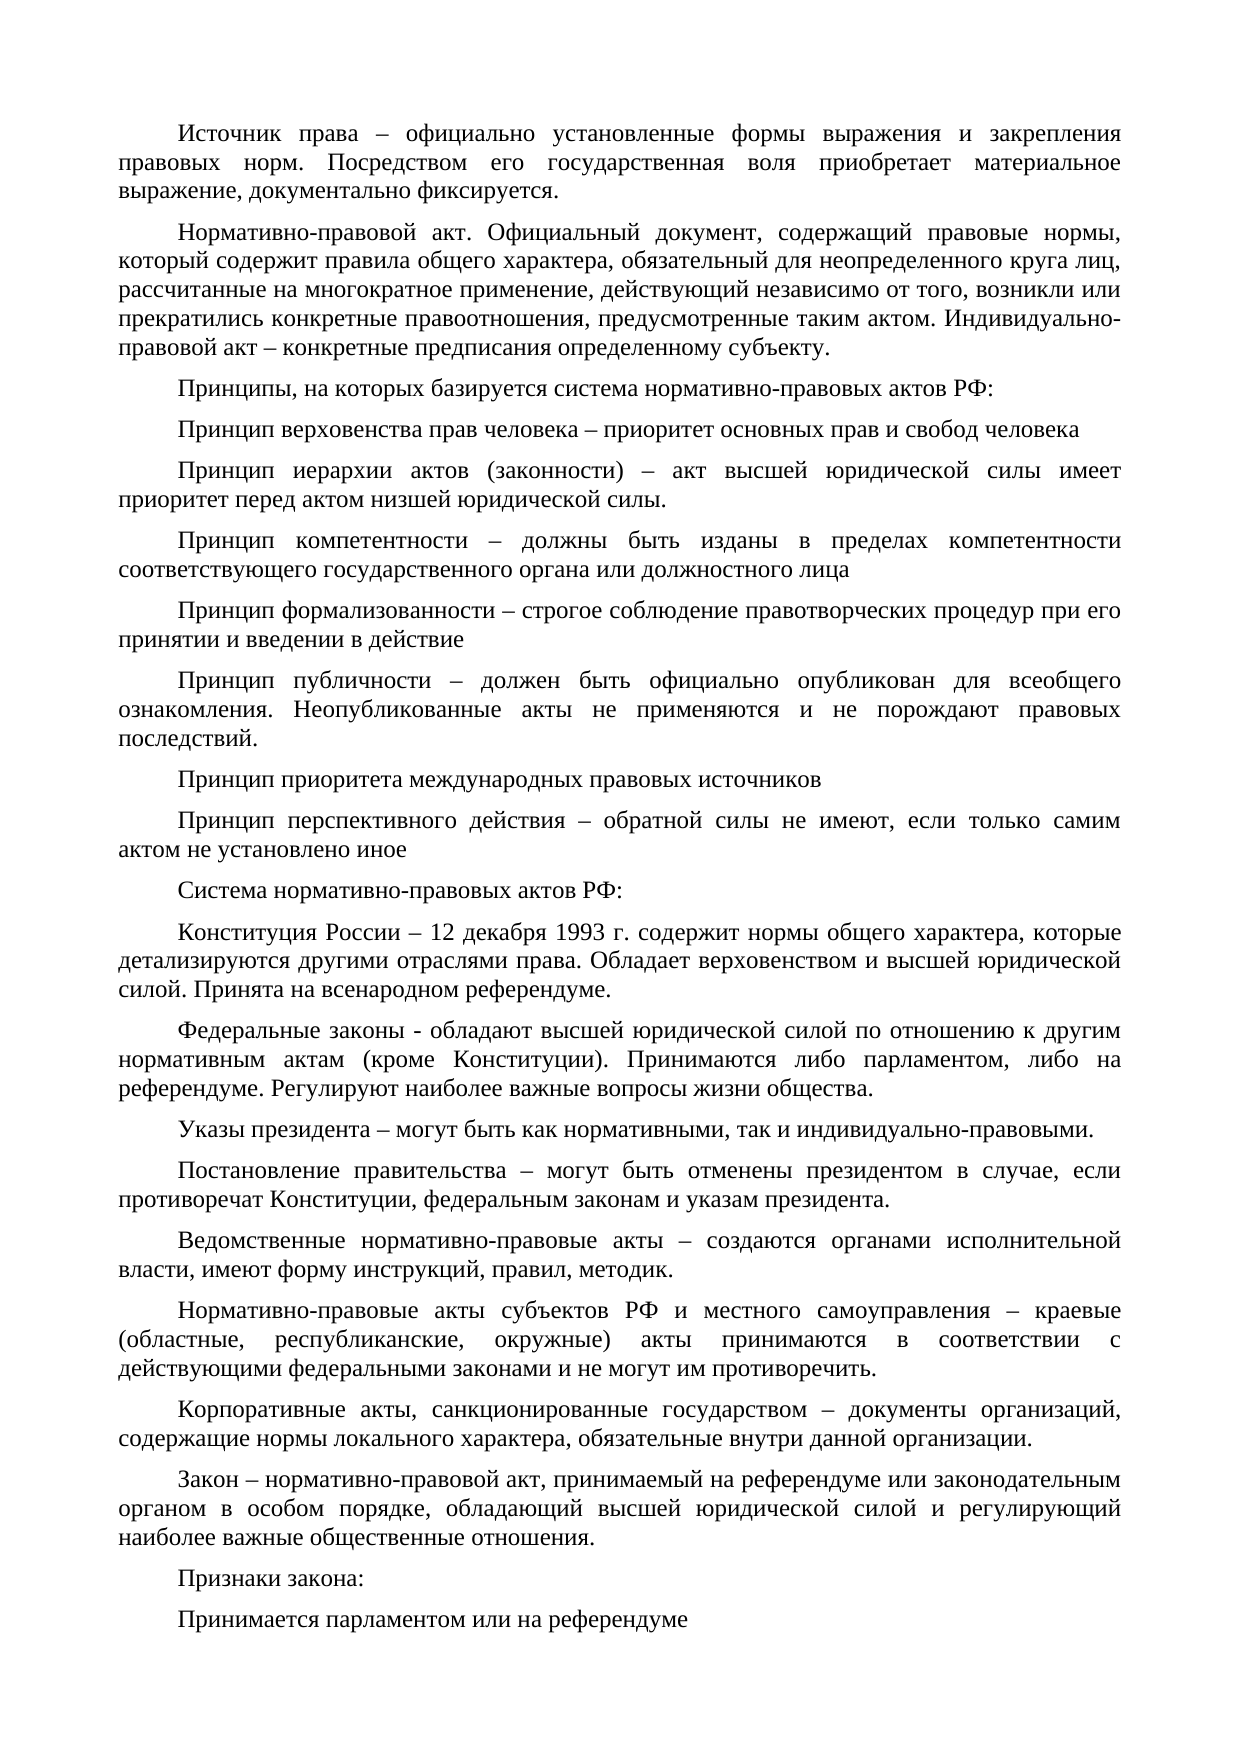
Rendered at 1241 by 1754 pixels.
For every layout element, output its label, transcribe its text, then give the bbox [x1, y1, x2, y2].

text Принцип формализованности – строгое соблюдение правотворческих процедур при его принятии и введении в действие [118, 596, 1122, 653]
text Принцип публичности – должен быть официально опубликован для всеобщего ознакомления. Неопубликованные акты не применяются и не порождают правовых последствий. [118, 666, 1122, 752]
text Постановление правительства – могут быть отменены президентом в случае, если противоречат Конституции, федеральным законам и указам президента. [118, 1156, 1122, 1213]
text Источник права – официально установленные формы выражения и закрепления правовых норм. Посредством его государственная воля приобретает материальное выражение, документально фиксируется. [118, 118, 1122, 204]
text Федеральные законы - обладают высшей юридической силой по отношению к другим нормативным актам (кроме Конституции). Принимаются либо парламентом, либо на референдуме. Регулируют наиболее важные вопросы жизни общества. [118, 1016, 1122, 1102]
text Корпоративные акты, санкционированные государством – документы организаций, содержащие нормы локального характера, обязательные внутри данной организации. [118, 1394, 1122, 1452]
text Ведомственные нормативно-правовые акты – создаются органами исполнительной власти, имеют форму инструкций, правил, методик. [118, 1226, 1122, 1283]
text Указы президента – могут быть как нормативными, так и индивидуально-правовыми. [118, 1114, 1122, 1143]
text Принимается парламентом или на референдуме [118, 1604, 1122, 1633]
text Принцип приоритета международных правовых источников [118, 764, 1122, 793]
text Принцип компетентности – должны быть изданы в пределах компетентности соответствующего государственного органа или должностного лица [118, 526, 1122, 583]
text Закон – нормативно-правовой акт, принимаемый на референдуме или законодательным органом в особом порядке, обладающий высшей юридической силой и регулирующий наиболее важные общественные отношения. [118, 1464, 1122, 1551]
text Принцип иерархии актов (законности) – акт высшей юридической силы имеет приоритет перед актом низшей юридической силы. [118, 456, 1122, 513]
text Признаки закона: [118, 1563, 1122, 1592]
text Принцип верховенства прав человека – приоритет основных прав и свобод человека [118, 414, 1122, 443]
text Конституция России – 12 декабря 1993 г. содержит нормы общего характера, которые детализируются другими отраслями права. Обладает верховенством и высшей юридической силой. Принята на всенародном референдуме. [118, 917, 1122, 1003]
text Нормативно-правовой акт. Официальный документ, содержащий правовые нормы, который содержит правила общего характера, обязательный для неопределенного круга лиц, рассчитанные на многократное применение, действующий независимо от того, возникли или прекратились конкретные правоотношения, предусмотренные таким актом. Индивидуально-правовой акт – конкретные предписания определенному субъекту. [118, 217, 1122, 361]
text Принцип перспективного действия – обратной силы не имеют, если только самим актом не установлено иное [118, 806, 1122, 863]
text Система нормативно-правовых актов РФ: [118, 876, 1122, 904]
text Принципы, на которых базируется система нормативно-правовых актов РФ: [118, 373, 1122, 402]
text Нормативно-правовые акты субъектов РФ и местного самоуправления – краевые (областные, республиканские, окружные) акты принимаются в соответствии с действующими федеральными законами и не могут им противоречить. [118, 1296, 1122, 1382]
